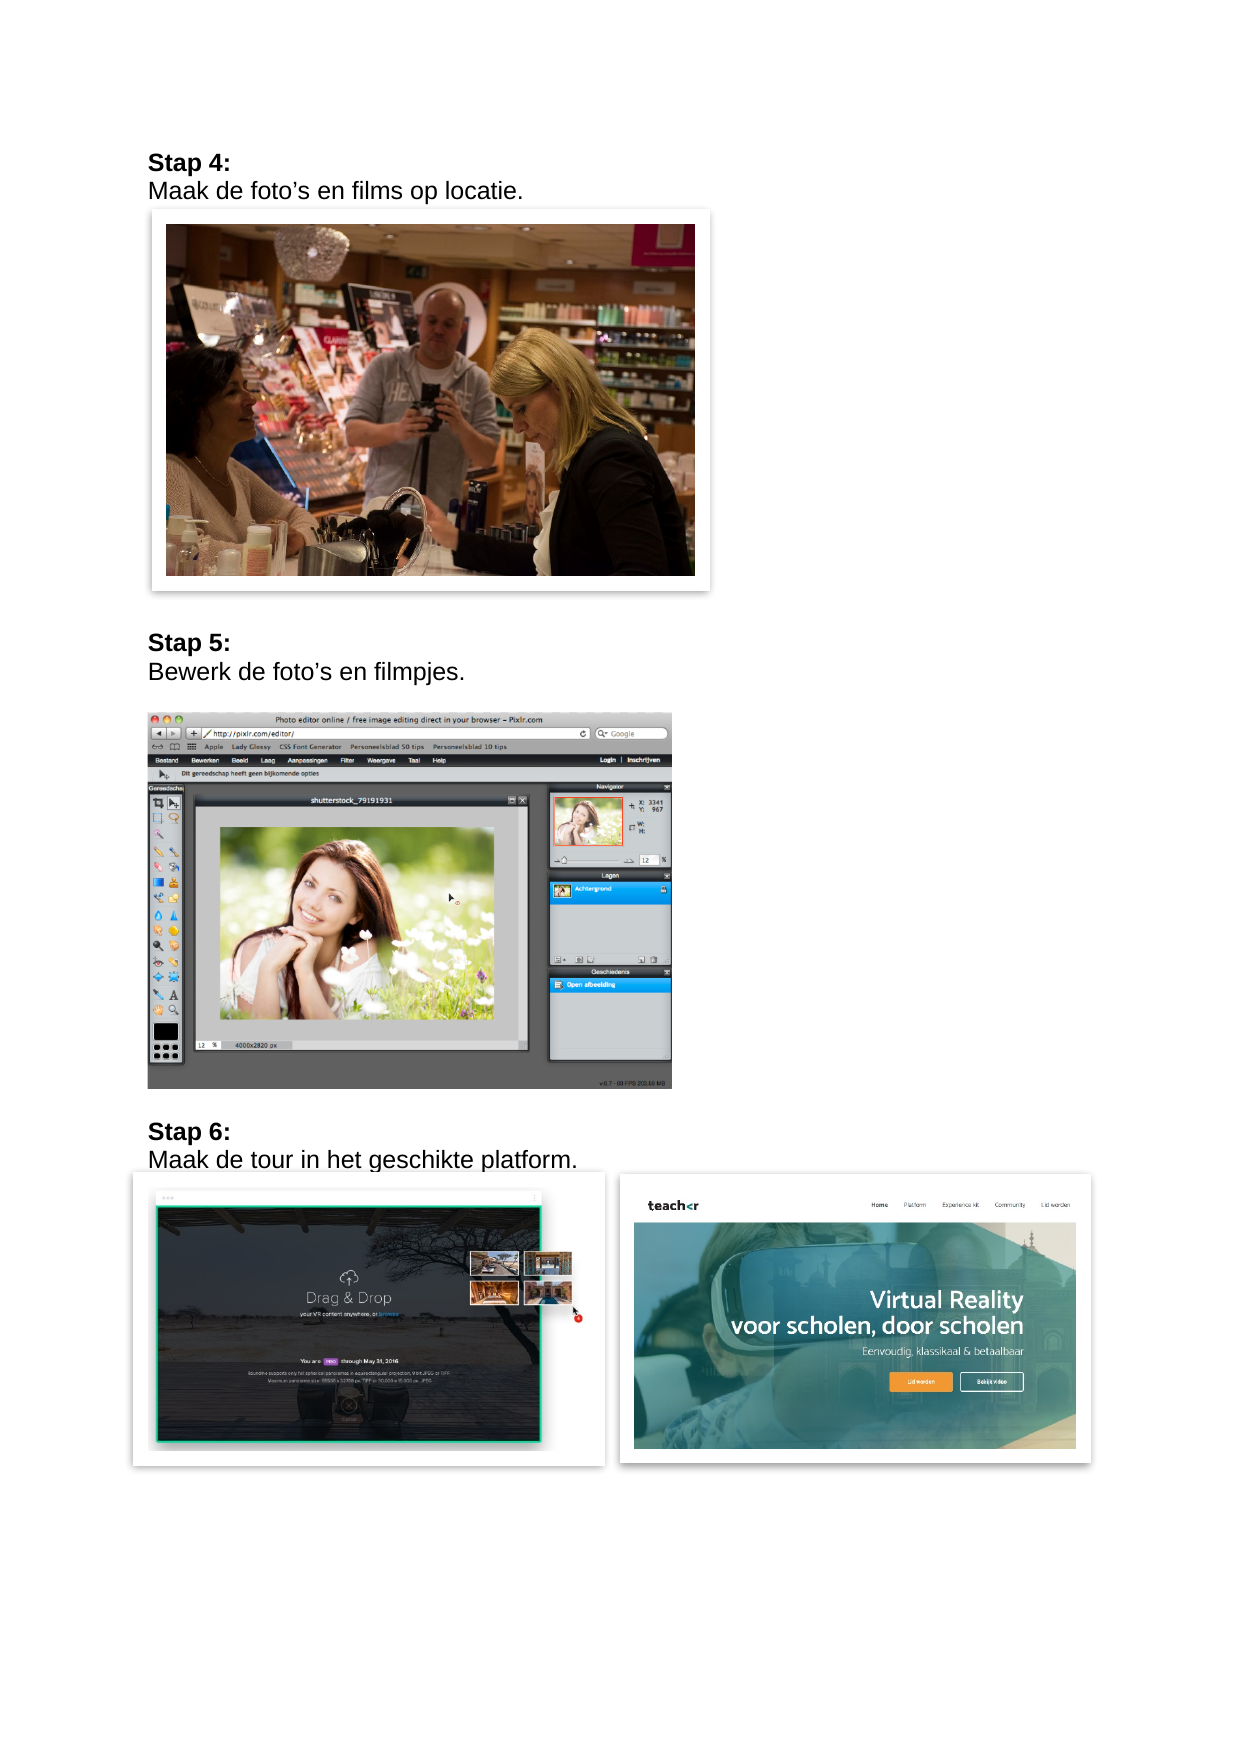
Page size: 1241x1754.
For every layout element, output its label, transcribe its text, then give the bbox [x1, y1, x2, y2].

text Maak de foto’s en films op locatie. [148, 176, 1093, 205]
text Stap 5: [148, 628, 1093, 656]
text Bewerk de foto’s en filmpjes. [148, 656, 1093, 685]
text Stap 6: [148, 1116, 1093, 1145]
text Maak de tour in het geschikte platform. [148, 1145, 1093, 1174]
text Stap 4: [148, 148, 1093, 176]
picture [166, 224, 695, 576]
picture [148, 1187, 590, 1451]
picture [634, 1189, 1076, 1449]
picture [147, 712, 672, 1089]
